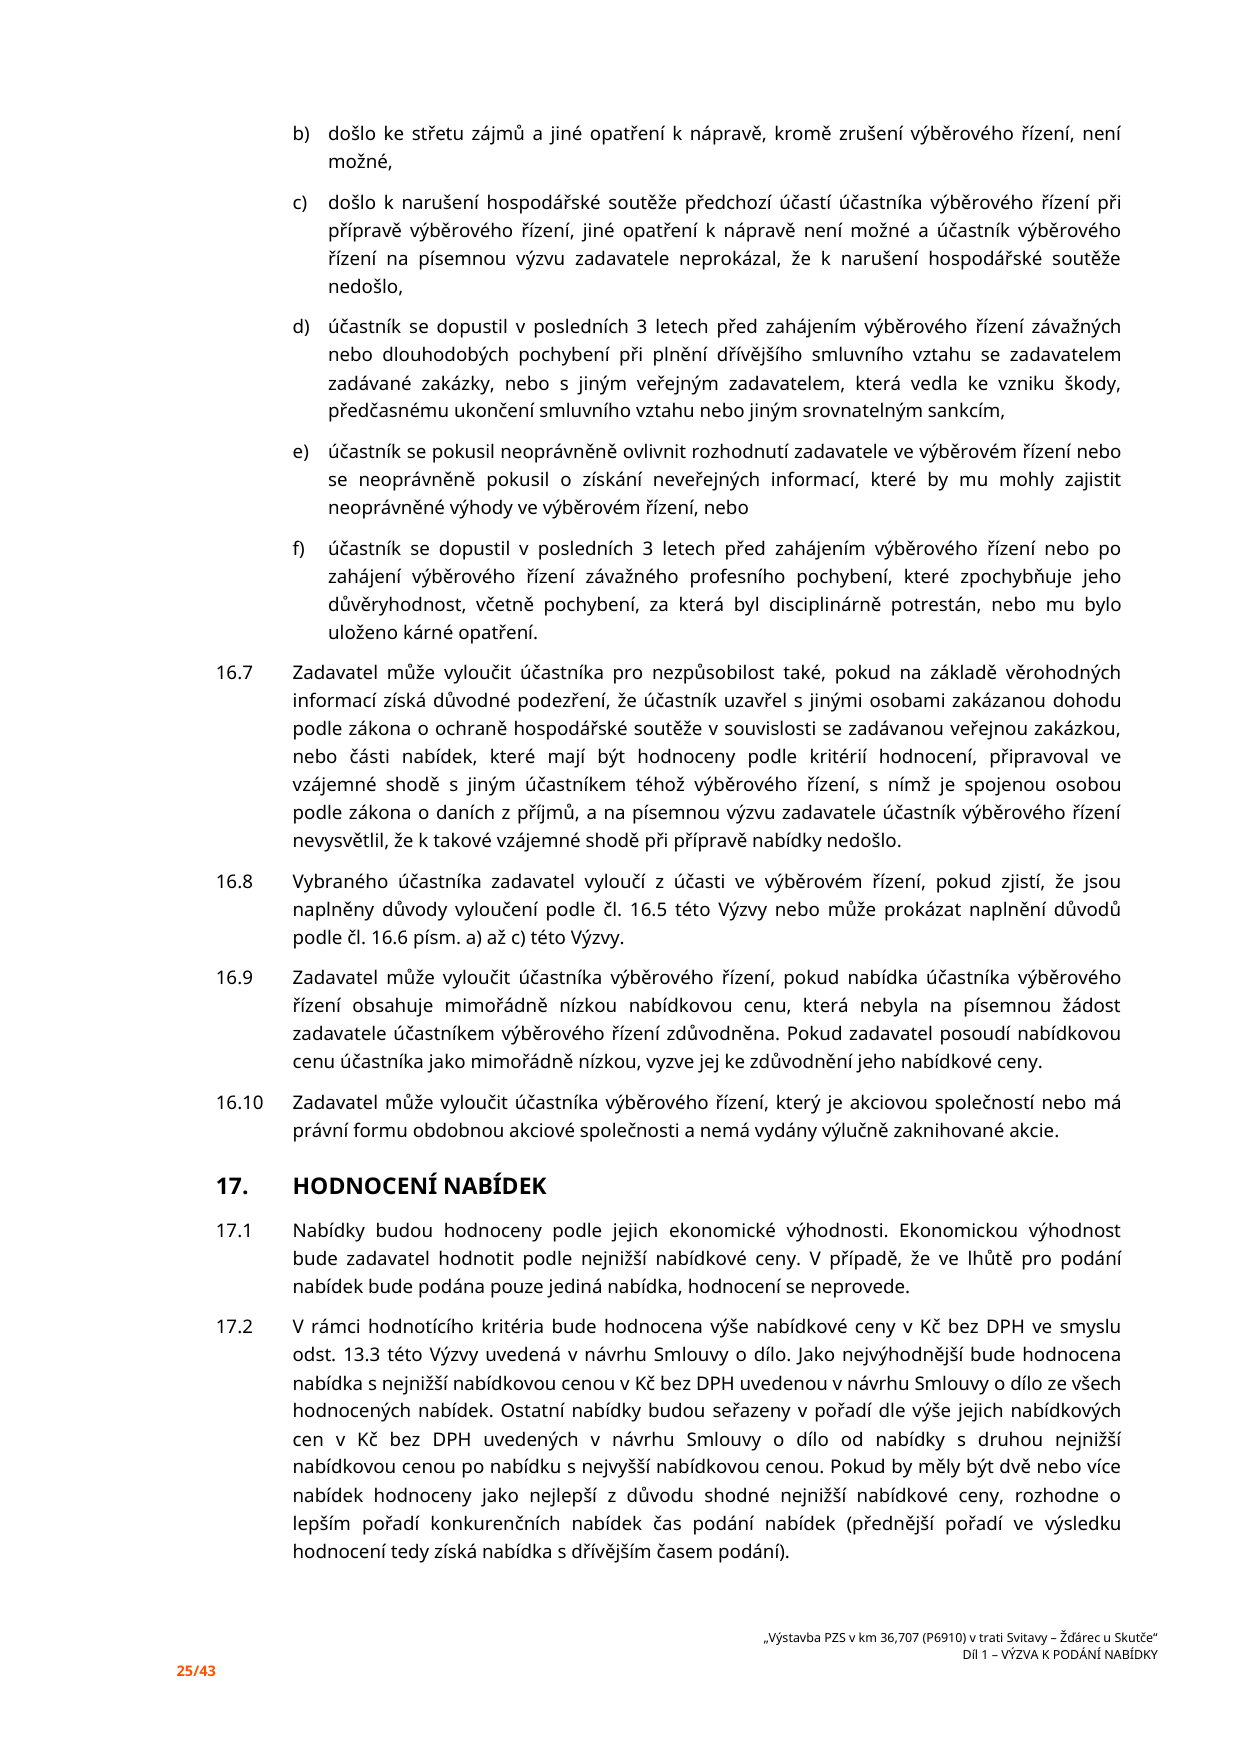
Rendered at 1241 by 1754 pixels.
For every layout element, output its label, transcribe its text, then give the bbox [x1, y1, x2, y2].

list účastník se dopustil v posledních 3 letech před zahájením výběrového řízení nebo po zahájení výběrového řízení závažného profesního pochybení, které zpochybňuje jeho důvěryhodnost, včetně pochybení, za která byl disciplinárně potrestán, nebo mu bylo uloženo kárné opatření. [292, 535, 1122, 644]
list došlo k narušení hospodářské soutěže předchozí účastí účastníka výběrového řízení při přípravě výběrového řízení, jiné opatření k nápravě není možné a účastník výběrového řízení na písemnou výzvu zadavatele neprokázal, že k narušení hospodářské soutěže nedošlo, [292, 189, 1122, 299]
text Zadavatel může vyloučit účastníka pro nezpůsobilost také, pokud na základě věrohodných informací získá důvodné podezření, že účastník uzavřel s jinými osobami zakázanou dohodu podle zákona o ochraně hospodářské soutěže v souvislosti se zadávanou veřejnou zakázkou, nebo části nabídek, které mají být hodnoceny podle kritérií hodnocení, připravoval ve vzájemné shodě s jiným účastníkem téhož výběrového řízení, s nímž je spojenou osobou podle zákona o daních z příjmů, a na písemnou výzvu zadavatele účastník výběrového řízení nevysvětlil, že k takové vzájemné shodě při přípravě nabídky nedošlo. [216, 659, 1122, 853]
list došlo ke střetu zájmů a jiné opatření k nápravě, kromě zrušení výběrového řízení, není možné, [292, 121, 1122, 174]
text Nabídky budou hodnoceny podle jejich ekonomické výhodnosti. Ekonomickou výhodnost bude zadavatel hodnotit podle nejnižší nabídkové ceny. V případě, že ve lhůtě pro podání nabídek bude podána pouze jediná nabídka, hodnocení se neprovede. [216, 1217, 1122, 1299]
text Vybraného účastníka zadavatel vyloučí z účasti ve výběrovém řízení, pokud zjistí, že jsou naplněny důvody vyloučení podle čl. 16.5 této Výzvy nebo může prokázat naplnění důvodů podle čl. 16.6 písm. a) až c) této Výzvy. [216, 868, 1122, 950]
text V rámci hodnotícího kritéria bude hodnocena výše nabídkové ceny v Kč bez DPH ve smyslu odst. 13.3 této Výzvy uvedená v návrhu Smlouvy o dílo. Jako nejvýhodnější bude hodnocena nabídka s nejnižší nabídkovou cenou v Kč bez DPH uvedenou v návrhu Smlouvy o dílo ze všech hodnocených nabídek. Ostatní nabídky budou seřazeny v pořadí dle výše jejich nabídkových cen v Kč bez DPH uvedených v návrhu Smlouvy o dílo od nabídky s druhou nejnižší nabídkovou cenou po nabídku s nejvyšší nabídkovou cenou. Pokud by měly být dvě nebo více nabídek hodnoceny jako nejlepší z důvodu shodné nejnižší nabídkové ceny, rozhodne o lepším pořadí konkurenčních nabídek čas podání nabídek (přednější pořadí ve výsledku hodnocení tedy získá nabídka s dřívějším časem podání). [216, 1314, 1122, 1563]
list účastník se pokusil neoprávněně ovlivnit rozhodnutí zadavatele ve výběrovém řízení nebo se neoprávněně pokusil o získání neveřejných informací, které by mu mohly zajistit neoprávněné výhody ve výběrovém řízení, nebo [292, 438, 1122, 520]
text Zadavatel může vyloučit účastníka výběrového řízení, který je akciovou společností nebo má právní formu obdobnou akciové společnosti a nemá vydány výlučně zaknihované akcie. [216, 1089, 1122, 1143]
text HODNOCENÍ NABÍDEK [216, 1170, 1122, 1202]
text Zadavatel může vyloučit účastníka výběrového řízení, pokud nabídka účastníka výběrového řízení obsahuje mimořádně nízkou nabídkovou cenu, která nebyla na písemnou žádost zadavatele účastníkem výběrového řízení zdůvodněna. Pokud zadavatel posoudí nabídkovou cenu účastníka jako mimořádně nízkou, vyzve jej ke zdůvodnění jeho nabídkové ceny. [216, 965, 1122, 1074]
list účastník se dopustil v posledních 3 letech před zahájením výběrového řízení závažných nebo dlouhodobých pochybení při plnění dřívějšího smluvního vztahu se zadavatelem zadávané zakázky, nebo s jiným veřejným zadavatelem, která vedla ke vzniku škody, předčasnému ukončení smluvního vztahu nebo jiným srovnatelným sankcím, [292, 314, 1122, 423]
